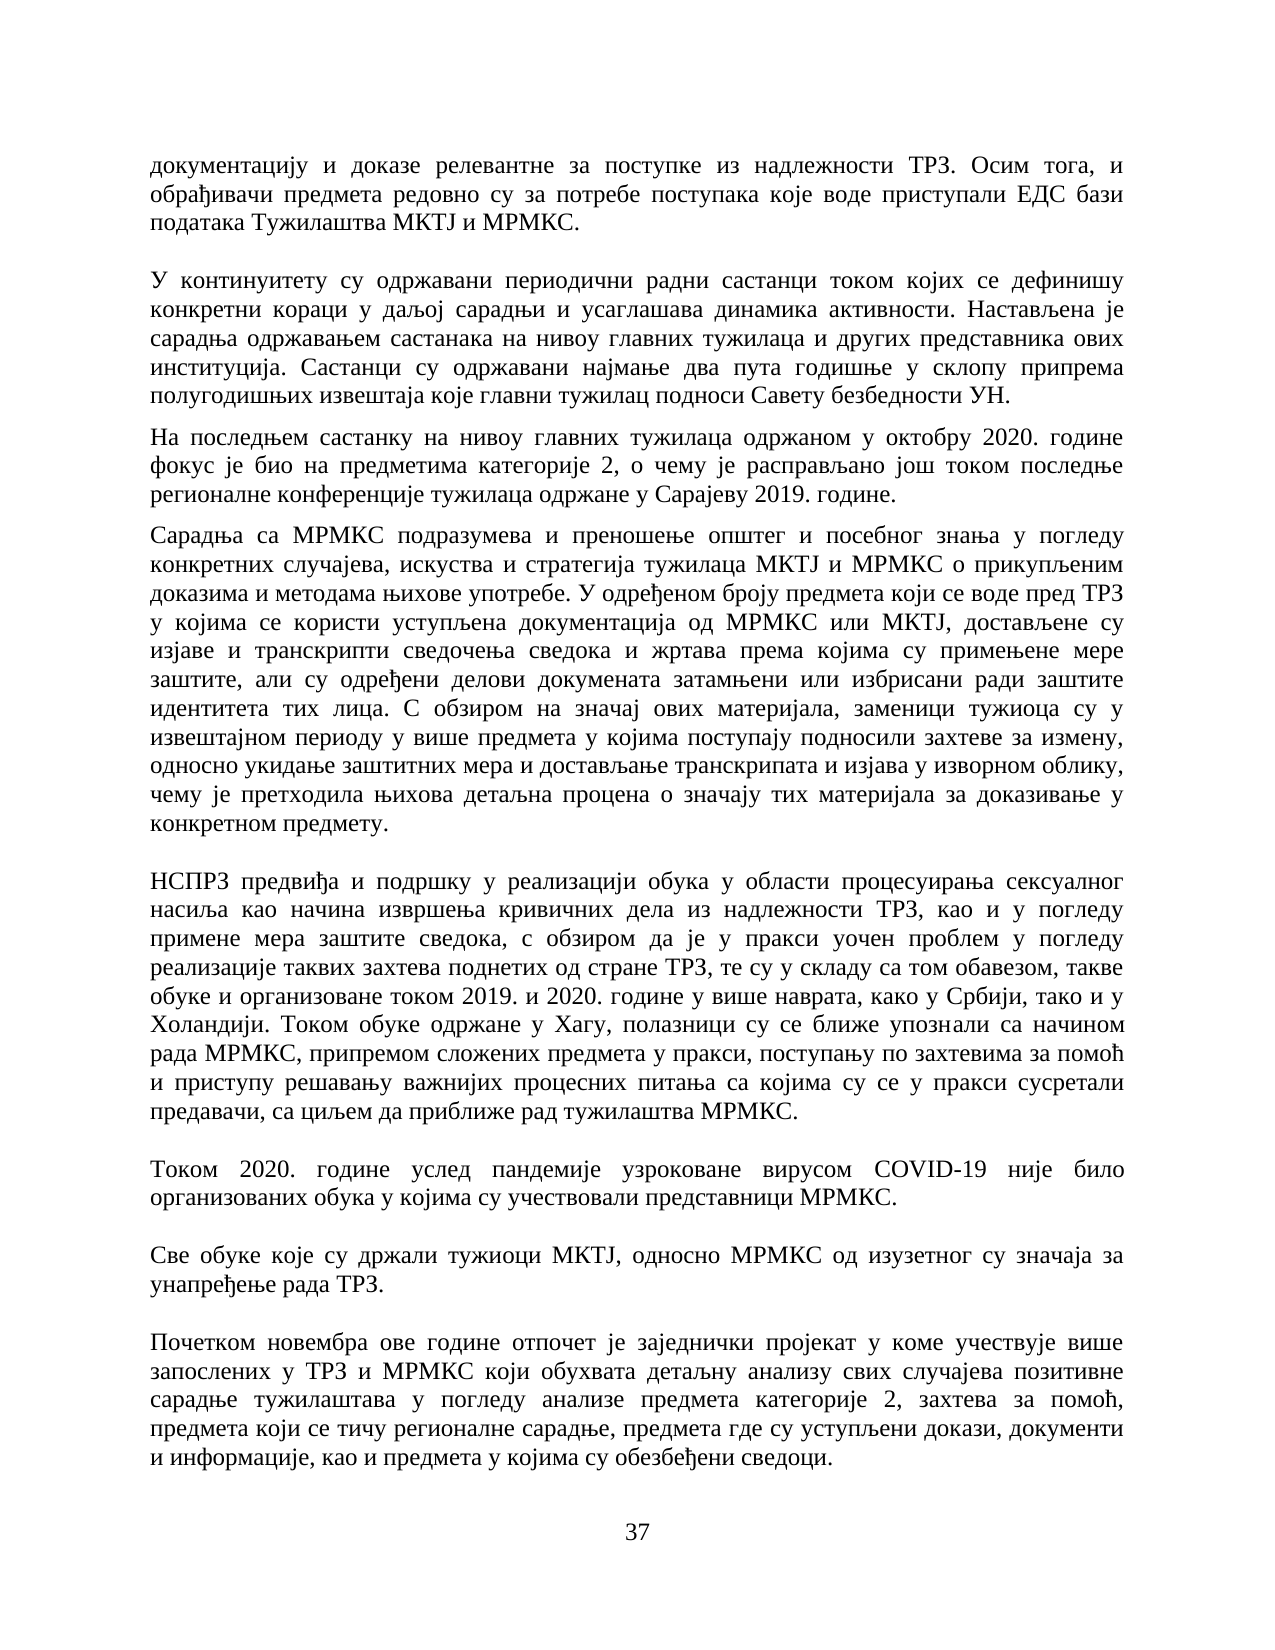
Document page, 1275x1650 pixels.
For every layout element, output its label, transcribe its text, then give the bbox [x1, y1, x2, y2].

text На последњем састанку на нивоу главних тужилаца одржаном у октобру 2020. године фокус је био на предметима категорије 2, о чему је расправљано још током последње регионалне конференције тужилаца одржане у Сарајеву 2019. године. [150, 422, 1125, 508]
text Сарадња са МРМКС подразумева и преношење општег и посебног знања у погледу конкретних случајева, искуства и стратегија тужилаца МКТЈ и МРМКС о прикупљеним доказима и методама њихове употребе. У одређеном броју предмета који се воде пред ТРЗ у којима се користи уступљена документација од МРМКС или МКТЈ, достављене су изјаве и транскрипти сведочења сведока и жртава према којима су примењене мере заштите, али су одређени делови докумената затамњени или избрисани ради заштите идентитета тих лица. С обзиром на значај ових материјала, заменици тужиоца су у извештајном периоду у више предмета у којима поступају подносили захтеве за измену, односно укидање заштитних мера и достављање транскрипата и изјава у изворном облику, чему је претходила њихова детаљна процена о значају тих материјала за доказивање у конкретном предмету. [150, 520, 1125, 837]
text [150, 150, 1125, 236]
text Током 2020. године услед пандемије узроковане вирусом COVID-19 није било организованих обука у којима су учествовали представници МРМКС. [150, 1154, 1125, 1211]
text Почетком новембра ове године отпочет је заједнички пројекат у коме учествује више запослених у ТРЗ и МРМКС који обухвата детаљну анализу свих случајева позитивне сарадње тужилаштава у погледу анализе предмета категорије 2, захтева за помоћ, предмета који се тичу регионалне сарадње, предмета где су уступљени докази, документи и информације, као и предмета у којима су обезбеђени сведоци. [150, 1327, 1125, 1471]
text Све обуке које су држали тужиоци МКТЈ, односно МРМКС од изузетног су значаја за унапређење рада ТРЗ. [150, 1240, 1125, 1298]
text НСПРЗ предвиђа и подршку у реализацији обука у области процесуирања сексуалног насиља као начина извршења кривичних дела из надлежности ТРЗ, као и у погледу примене мера заштите сведока, с обзиром да је у пракси уочен проблем у погледу реализације таквих захтева поднетих од стране ТРЗ, те су у складу са том обавезом, такве обуке и организоване током 2019. и 2020. године у више наврата, како у Србији, тако и у Холандији. Током обуке одржане у Хагу, полазници су се ближе упознали са начином рада МРМКС, припремом сложених предмета у пракси, поступању по захтевима за помоћ и приступу решавању важнијих процесних питања са којима су се у пракси сусретали предавачи, са циљем да приближе рад тужилаштва МРМКС. [150, 866, 1125, 1124]
text У континуитету су одржавани периодични радни састанци током којих се дефинишу конкретни кораци у даљој сарадњи и усаглашава динамика активности. Настављена је сарадња одржавањем састанака на нивоу главних тужилаца и других представника ових институција. Састанци су одржавани најмање два пута годишње у склопу припрема полугодишњих извештаја које главни тужилац подноси Савету безбедности УН. [150, 265, 1125, 409]
